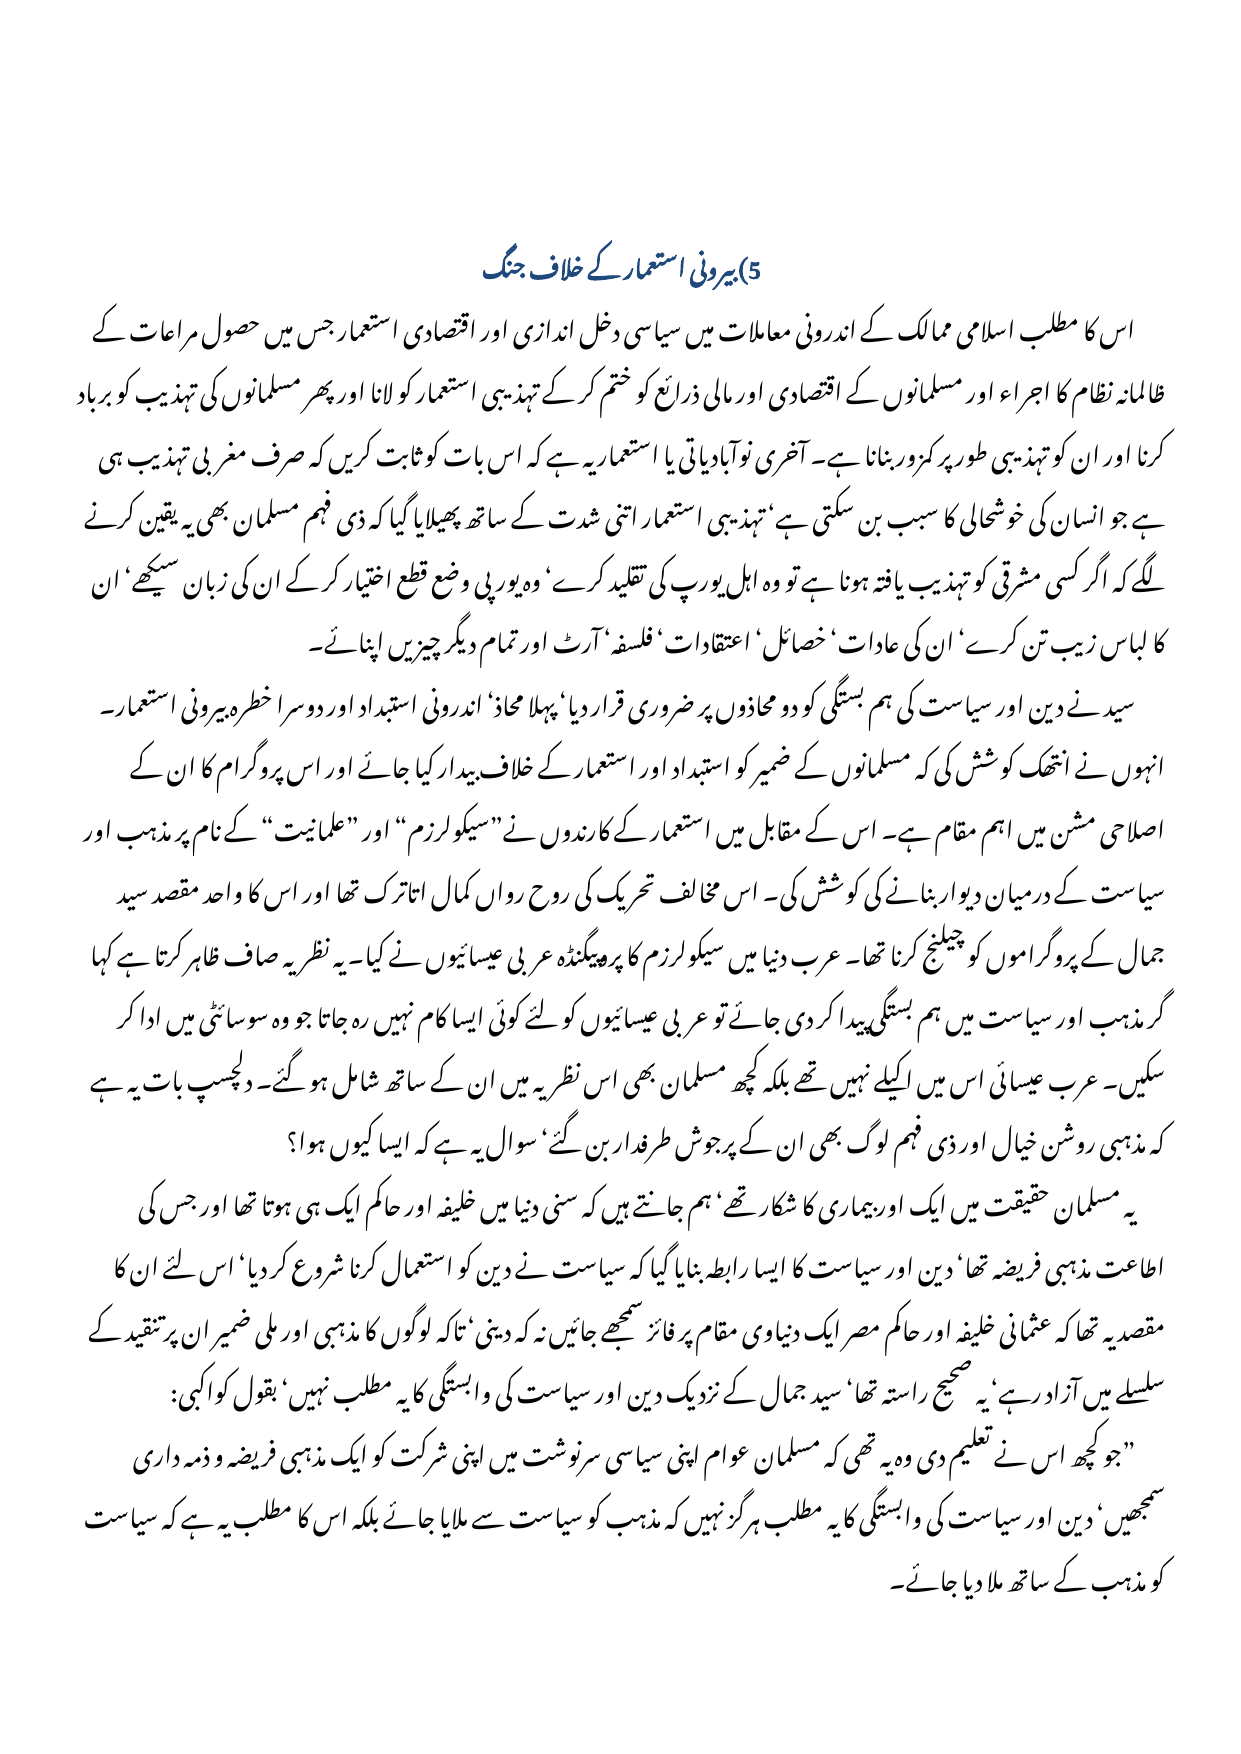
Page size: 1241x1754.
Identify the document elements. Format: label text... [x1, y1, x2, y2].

text اس کا مطلب اسلامی ممالک کے اندرونی معاملات میں سیاسی دخل اندازی اور اقتصادی استعمار جس میں حصول مراعات کے ظالمانہ نظام کا اجراء اور مسلمانوں کے اقتصادی اور مالی ذرائع کو ختم کر کے تہذیبی استعمار کو لانا اور پھر مسلمانوں کی تہذیب کو برباد کرنا اور ان کو تہذیبی طور پر کمزور بنانا ہے۔ آخری نوآبادیاتی یا استعمار یہ ہے کہ اس بات کو ثابت کریں کہ صرف مغربی تہذیب ہی ہے جو انسان کی خوشحالی کا سبب بن سکتی ہے‘ تہذیبی استعمار اتنی شدت کے ساتھ پھیلایا گیا کہ ذی فہم مسلمان بھی یہ یقین کرنے لگے کہ اگر کسی مشرقی کو تہذیب یافتہ ہونا ہے تو وہ اہل یورپ کی تقلید کرے‘ وہ یورپی وضع قطع اختیار کر کے ان کی زبان سیکھے‘ ان کا لباس زیب تن کرے‘ ان کی عادات‘ خصائل‘ اعتقادات‘ فلسفہ‘ آرٹ اور تمام دیگر چیزیں اپنائے۔ [75, 294, 1165, 669]
text یہ مسلمان حقیقت میں ایک اور بیماری کا شکار تھے‘ ہم جانتے ہیں کہ سنی دنیا میں خلیفہ اور حاکم ایک ہی ہوتا تھا اور جس کی اطاعت مذہبی فریضہ تھا‘ دین اور سیاست کا ایسا رابطہ بنایا گیا کہ سیاست نے دین کو استعمال کرنا شروع کر دیا‘ اس لئے ان کا مقصد یہ تھا کہ عثمانی خلیفہ اور حاکم مصر ایک دنیاوی مقام پر فائز سمجھے جائیں نہ کہ دینی‘ تاکہ لوگوں کا مذہبی اور ملی ضمیر ان پر تنقید کے سلسلے میں آزاد رہے‘ یہ صحیح راستہ تھا‘ سید جمال کے نزدیک دین اور سیاست کی وابستگی کا یہ مطلب نہیں‘ بقول کواکبی: [75, 1169, 1165, 1419]
text ”جو کچھ اس نے تعلیم دی وہ یہ تھی کہ مسلمان عوام اپنی سیاسی سرنوشت میں اپنی شرکت کو ایک مذہبی فریضہ و ذمہ داری سمجھیں‘ دین اور سیاست کی وابستگی کا یہ مطلب ہرگز نہیں کہ مذہب کو سیاست سے ملایا جائے بلکہ اس کا مطلب یہ ہے کہ سیاست کو مذہب کے ساتھ ملا دیا جائے۔ [75, 1419, 1165, 1606]
text سید نے دین اور سیاست کی ہم بستگی کو دو محاذوں پر ضروری قرار دیا‘ پہلا محاذ‘ اندرونی استبداد اور دوسرا خطرہ بیرونی استعمار۔ انہوں نے انتھک کوشش کی کہ مسلمانوں کے ضمیر کو استبداد اور استعمار کے خلاف بیدار کیا جائے اور اس پروگرام کا ان کے اصلاحی مشن میں اہم مقام ہے۔ اس کے مقابل میں استعمار کے کارندوں نے”سیکولرزم“ اور ”علمانیت“ کے نام پر مذہب اور سیاست کے درمیان دیوار بنانے کی کوشش کی۔ اس مخالف تحریک کی روح رواں کمال اتاترک تھا اور اس کا واحد مقصد سید جمال کے پروگراموں کو چیلنج کرنا تھا۔ عرب دنیا میں سیکولرزم کا پروپیگنڈہ عربی عیسائیوں نے کیا۔ یہ نظریہ صاف ظاہر کرتا ہے کہا گر مذہب اور سیاست میں ہم بستگی پیدا کر دی جائے تو عربی عیسائیوں کو لئے کوئی ایسا کام نہیں رہ جاتا جو وہ سوسائٹی میں ادا کر سکیں۔ عرب عیسائی اس میں اکیلے نہیں تھے بلکہ کچھ مسلمان بھی اس نظریہ میں ان کے ساتھ شامل ہو گئے۔ دلچسپ بات یہ ہے کہ مذہبی روشن خیال اور ذی فہم لوگ بھی ان کے پرجوش طرفدار بن گئے‘ سوال یہ ہے کہ ایسا کیوں ہوا؟ [75, 669, 1165, 1169]
subtitle 5) بیرونی استعمار کے خلاف جنگ [75, 231, 1165, 294]
